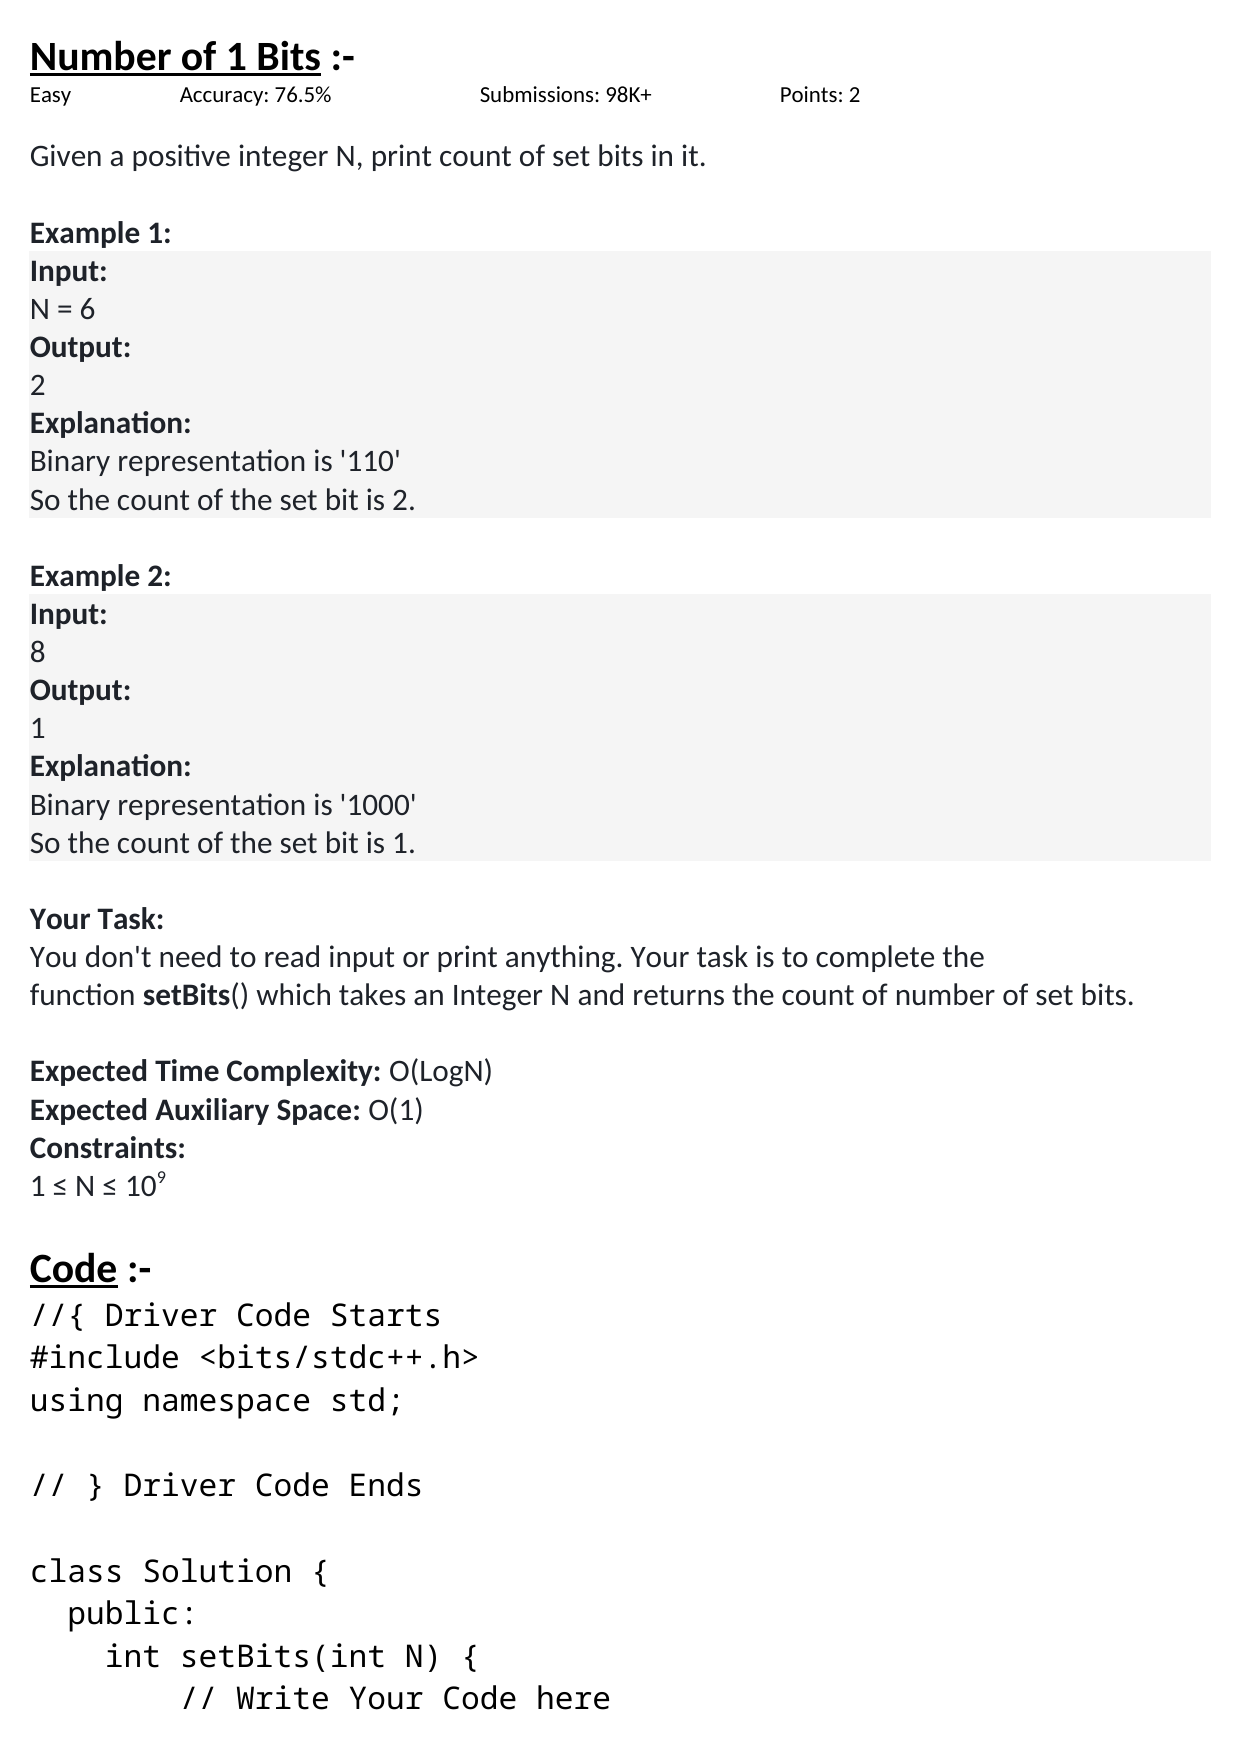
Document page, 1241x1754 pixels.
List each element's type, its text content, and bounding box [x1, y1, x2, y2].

text Given a positive integer N, print count of set bits in it. [29, 136, 1211, 174]
text Code :- [29, 1242, 1211, 1293]
text #include <bits/stdc++.h> [29, 1336, 1211, 1378]
text // Write Your Code here [29, 1676, 1211, 1719]
text Constraints: 1 ≤ N ≤ 109 [29, 1128, 1211, 1204]
text Explanation: [29, 746, 1211, 784]
text 2 [29, 365, 1211, 403]
text Output: [29, 670, 1211, 708]
text using namespace std; [29, 1378, 1211, 1421]
text int setBits(int N) { [29, 1634, 1211, 1676]
text public: [29, 1591, 1211, 1634]
text // } Driver Code Ends [29, 1463, 1211, 1506]
text So the count of the set bit is 1. [29, 823, 1211, 861]
text N = 6 [29, 289, 1211, 327]
text class Solution { [29, 1548, 1211, 1591]
text 8 [29, 632, 1211, 670]
text Binary representation is '1000' [29, 784, 1211, 823]
text Input: [29, 251, 1211, 289]
text Input: [29, 594, 1211, 632]
text So the count of the set bit is 2. [29, 479, 1211, 518]
text //{ Driver Code Starts [29, 1293, 1211, 1336]
text Binary representation is '110' [29, 441, 1211, 479]
text Example 1: [29, 213, 1211, 251]
text Easy Accuracy: 76.5% Submissions: 98K+ Points: 2 [29, 80, 1211, 108]
text Your Task: You don't need to read input or print anything. Your task is to complete the function setBits() which takes an Integer N and returns the count of number of set bits. [29, 899, 1211, 1013]
text Explanation: [29, 403, 1211, 441]
text Expected Time Complexity: O(LogN) Expected Auxiliary Space: O(1) [29, 1051, 1211, 1128]
text Example 2: [29, 556, 1211, 594]
text Number of 1 Bits :- [29, 29, 1211, 80]
text Output: [29, 327, 1211, 365]
text 1 [29, 708, 1211, 746]
